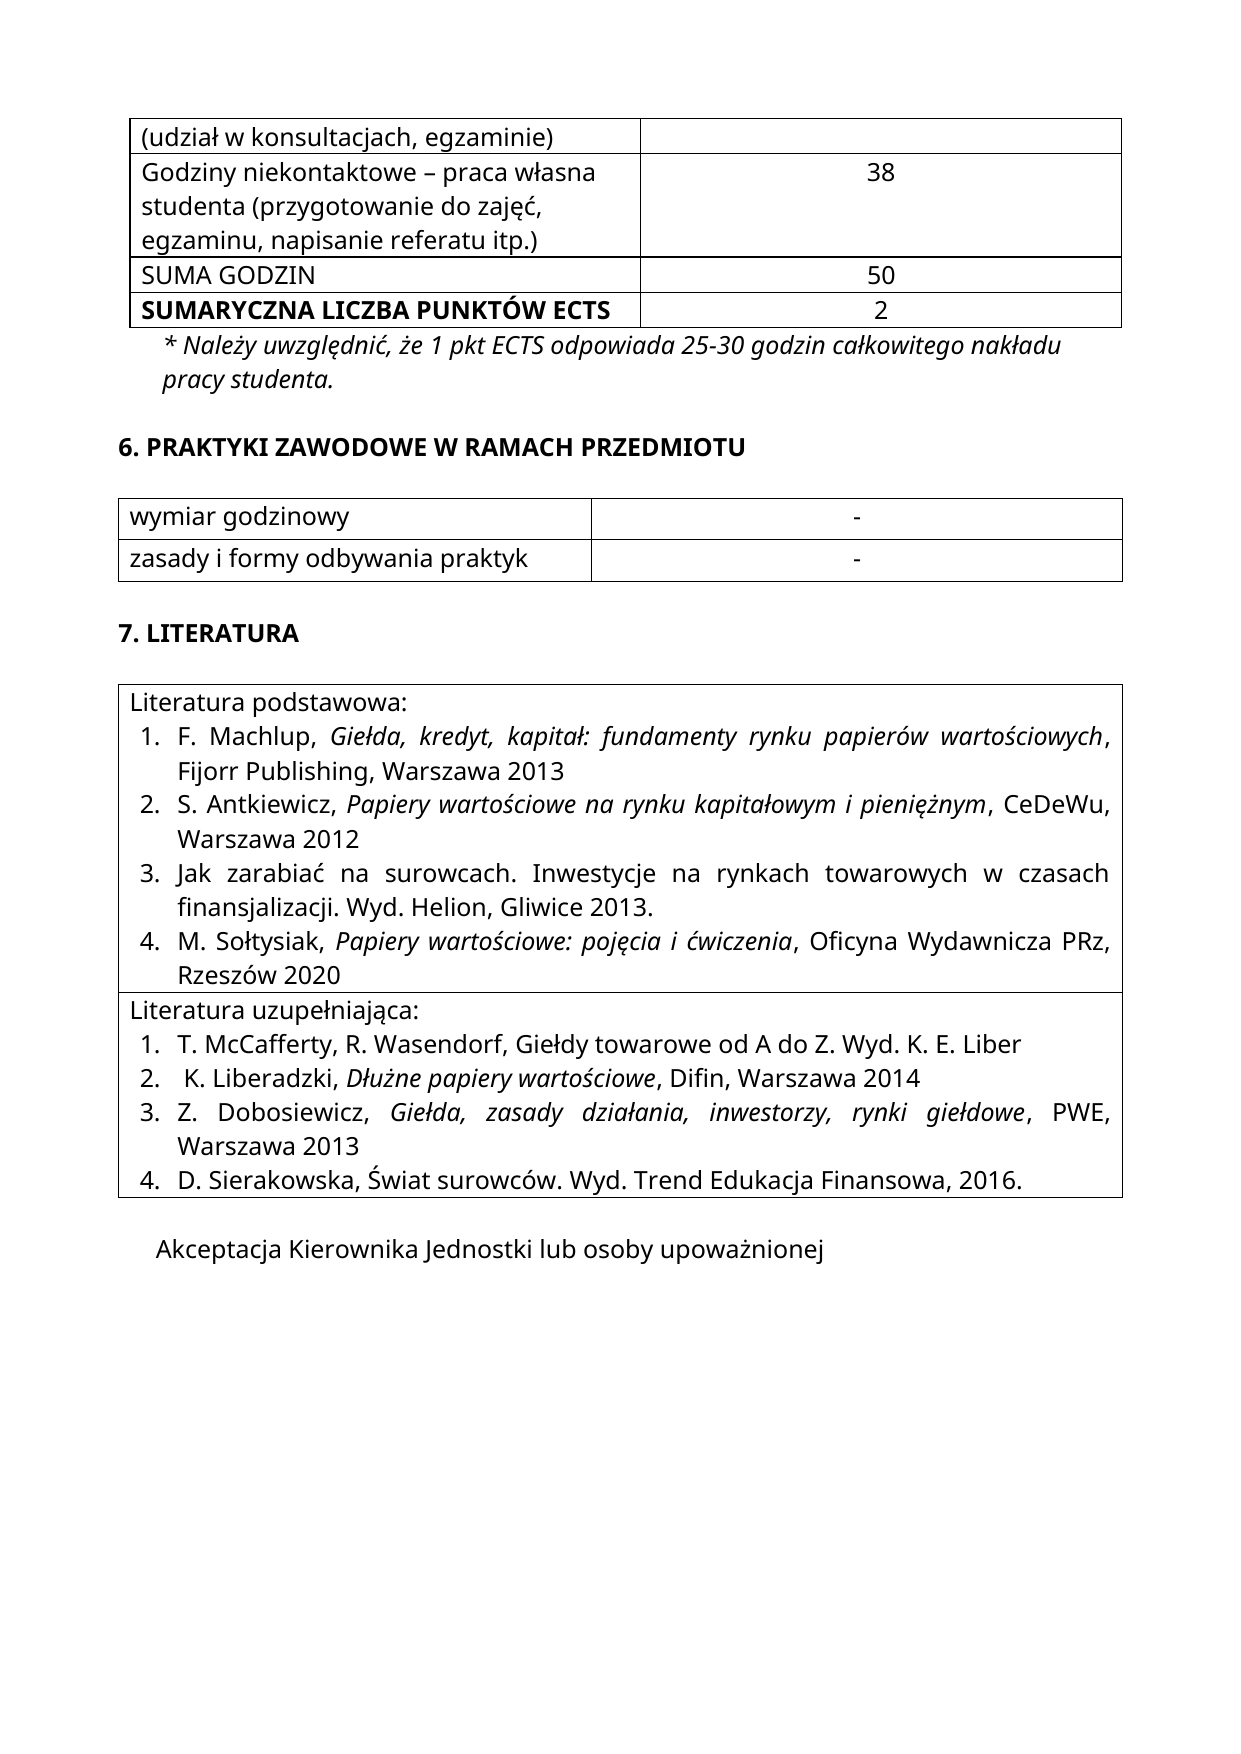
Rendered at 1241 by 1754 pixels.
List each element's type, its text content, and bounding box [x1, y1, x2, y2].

table_header Literatura podstawowa: F. Machlup, Giełda, kredyt, kapitał: fundamenty rynku papierów wartościowych, Fijorr Publishing, Warszawa 2013 S. Antkiewicz, Papiery wartościowe na rynku kapitałowym i pieniężnym, CeDeWu, Warszawa 2012 Jak zarabiać na surowcach. Inwestycje na rynkach towarowych w czasach finansjalizacji. Wyd. Helion, Gliwice 2013. M. Sołtysiak, Papiery wartościowe: pojęcia i ćwiczenia, Oficyna Wydawnicza PRz, Rzeszów 2020 [119, 685, 1122, 992]
table_cell Godziny niekontaktowe – praca własna studenta (przygotowanie do zajęć, egzaminu, napisanie referatu itp.) [131, 154, 640, 256]
text 7. LITERATURA [118, 616, 1122, 650]
text 6. PRAKTYKI ZAWODOWE W RAMACH PRZEDMIOTU [118, 430, 1122, 464]
table_cell 50 [641, 258, 1121, 292]
table_cell 3 [641, 119, 1121, 153]
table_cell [131, 119, 640, 153]
table_cell SUMARYCZNA LICZBA PUNKTÓW ECTS [131, 293, 640, 327]
text * Należy uwzględnić, że 1 pkt ECTS odpowiada 25-30 godzin całkowitego nakładu pracy studenta. [162, 328, 1122, 396]
table_cell SUMA GODZIN [131, 258, 640, 292]
text Akceptacja Kierownika Jednostki lub osoby upoważnionej [156, 1232, 1122, 1266]
table_cell Literatura uzupełniająca: T. McCafferty, R. Wasendorf, Giełdy towarowe od A do Z. Wyd. K. E. Liber K. Liberadzki, Dłużne papiery wartościowe, Difin, Warszawa 2014 Z. Dobosiewicz, Giełda, zasady działania, inwestorzy, rynki giełdowe, PWE, Warszawa 2013 D. Sierakowska, Świat surowców. Wyd. Trend Edukacja Finansowa, 2016. [119, 993, 1122, 1197]
table_cell zasady i formy odbywania praktyk [119, 540, 591, 581]
table_header - [592, 499, 1122, 539]
table_header wymiar godzinowy [119, 499, 591, 539]
table_cell 2 [641, 293, 1121, 327]
table_cell - [592, 540, 1122, 581]
table_cell 38 [641, 154, 1121, 256]
